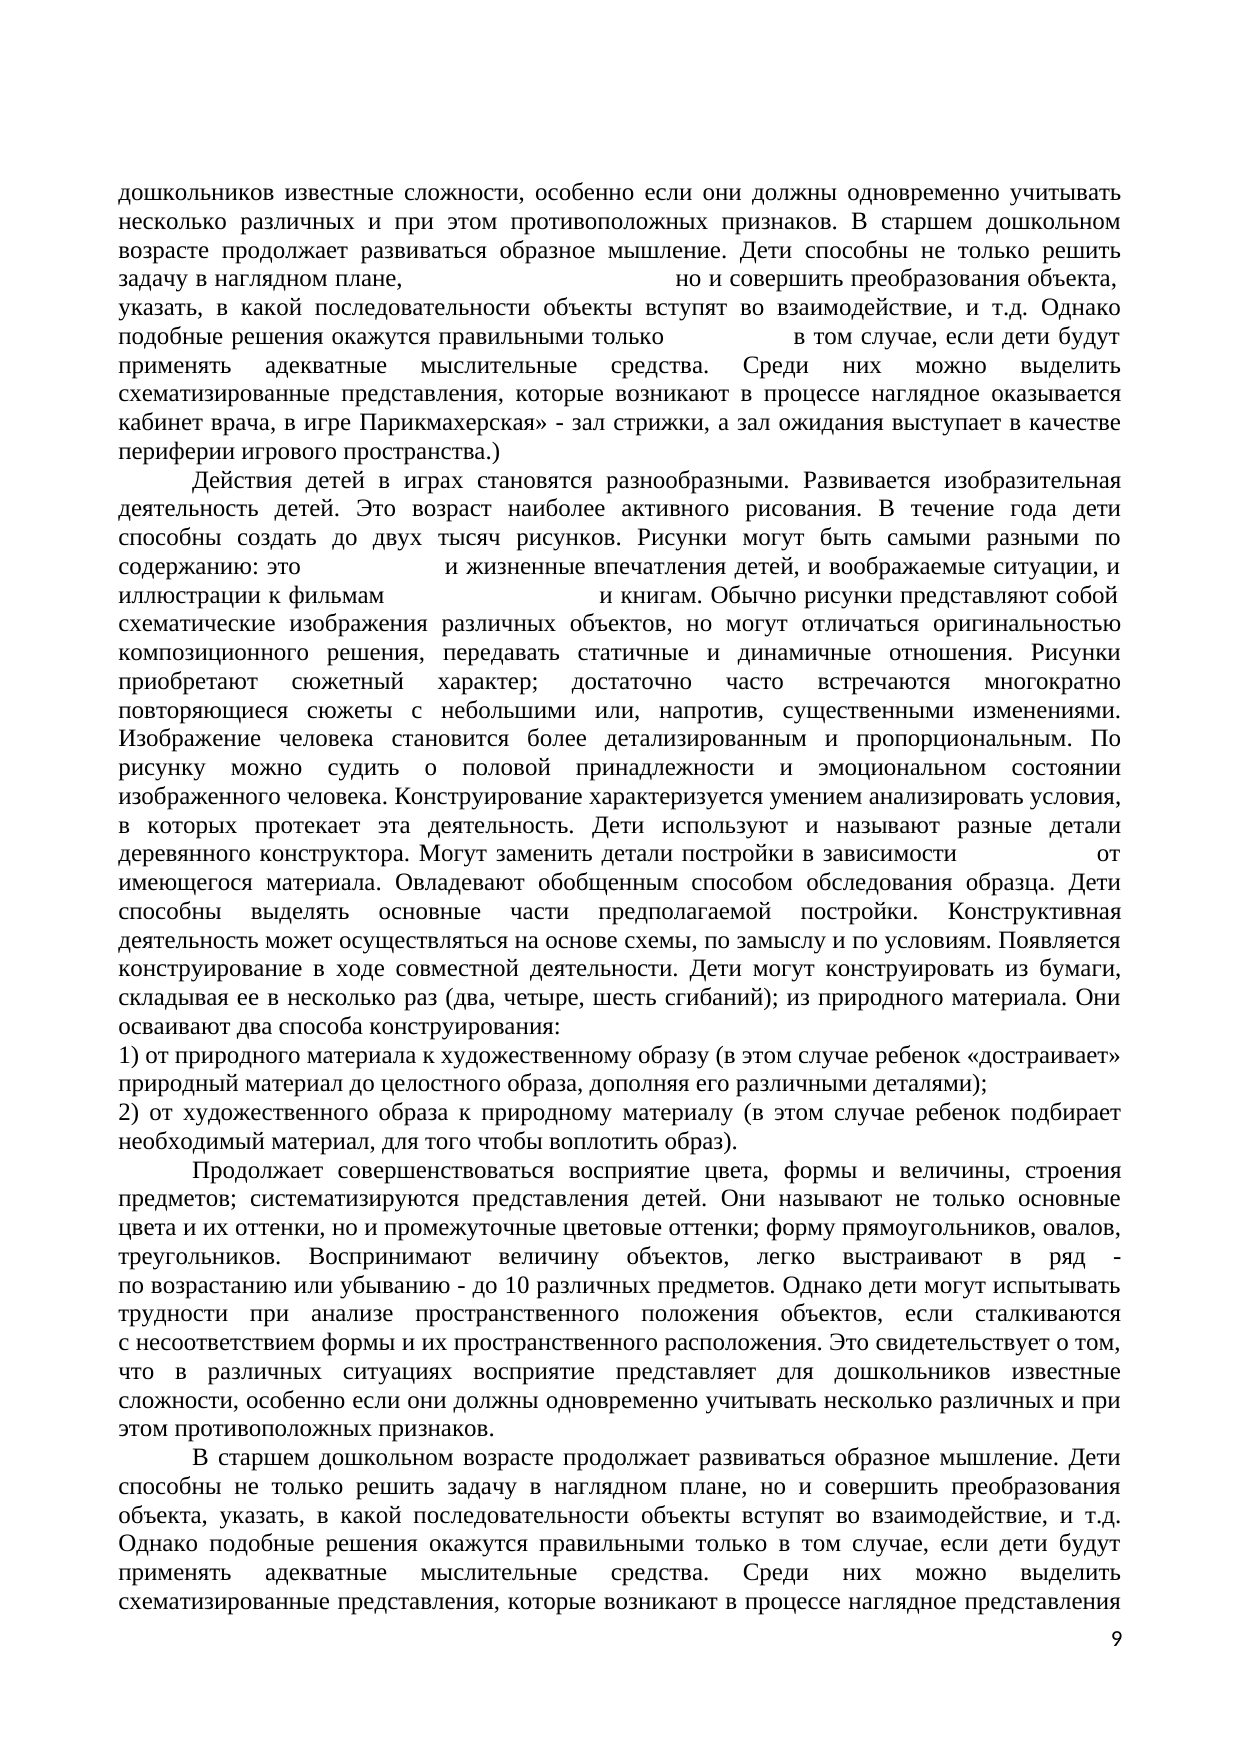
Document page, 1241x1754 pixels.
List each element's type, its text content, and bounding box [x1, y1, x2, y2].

text 1) от природного материала к художественному образу (в этом случае ребенок «достраивает» природный материал до целостного образа, дополняя его различными деталями); [118, 1040, 1122, 1097]
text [118, 177, 1122, 465]
text Действия детей в играх становятся разнообразными. Развивается изобразительная деятельность детей. Это возраст наиболее активного рисования. В течение года дети способны создать до двух тысяч рисунков. Рисунки могут быть самыми разными по содержанию: это и жизненные впечатления детей, и воображаемые ситуации, и иллюстрации к фильмам и книгам. Обычно рисунки представляют собой схематические изображения различных объектов, но могут отличаться оригинальностью композиционного решения, передавать статичные и динамичные отношения. Рисунки приобретают сюжетный характер; достаточно часто встречаются многократно повторяющиеся сюжеты с небольшими или, напротив, существенными изменениями. Изображение человека становится более детализированным и пропорциональным. По рисунку можно судить о половой принадлежности и эмоциональном состоянии изображенного человека. Конструирование характеризуется умением анализировать условия, в которых протекает эта деятельность. Дети используют и называют разные детали деревянного конструктора. Могут заменить детали постройки в зависимости от имеющегося материала. Овладевают обобщенным способом обследования образца. Дети способны выделять основные части предполагаемой постройки. Конструктивная деятельность может осуществляться на основе схемы, по замыслу и по условиям. Появляется конструирование в ходе совместной деятельности. Дети могут конструировать из бумаги, складывая ее в несколько раз (два, четыре, шесть сгибаний); из природного материала. Они осваивают два способа конструирования: [118, 465, 1122, 1040]
text Продолжает совершенствоваться восприятие цвета, формы и величины, строения предметов; систематизируются представления детей. Они называют не только основные цвета и их оттенки, но и промежуточные цветовые оттенки; форму прямоугольников, овалов, треугольников. Воспринимают величину объектов, легко выстраивают в ряд - по возрастанию или убыванию - до 10 различных предметов. Однако дети могут испытывать трудности при анализе пространственного положения объектов, если сталкиваются с несоответствием формы и их пространственного расположения. Это свидетельствует о том, что в различных ситуациях восприятие представляет для дошкольников известные сложности, особенно если они должны одновременно учитывать несколько различных и при этом противоположных признаков. [118, 1155, 1122, 1442]
text 2) от художественного образа к природному материалу (в этом случае ребенок подбирает необходимый материал, для того чтобы воплотить образ). [118, 1097, 1122, 1155]
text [118, 1442, 1122, 1615]
